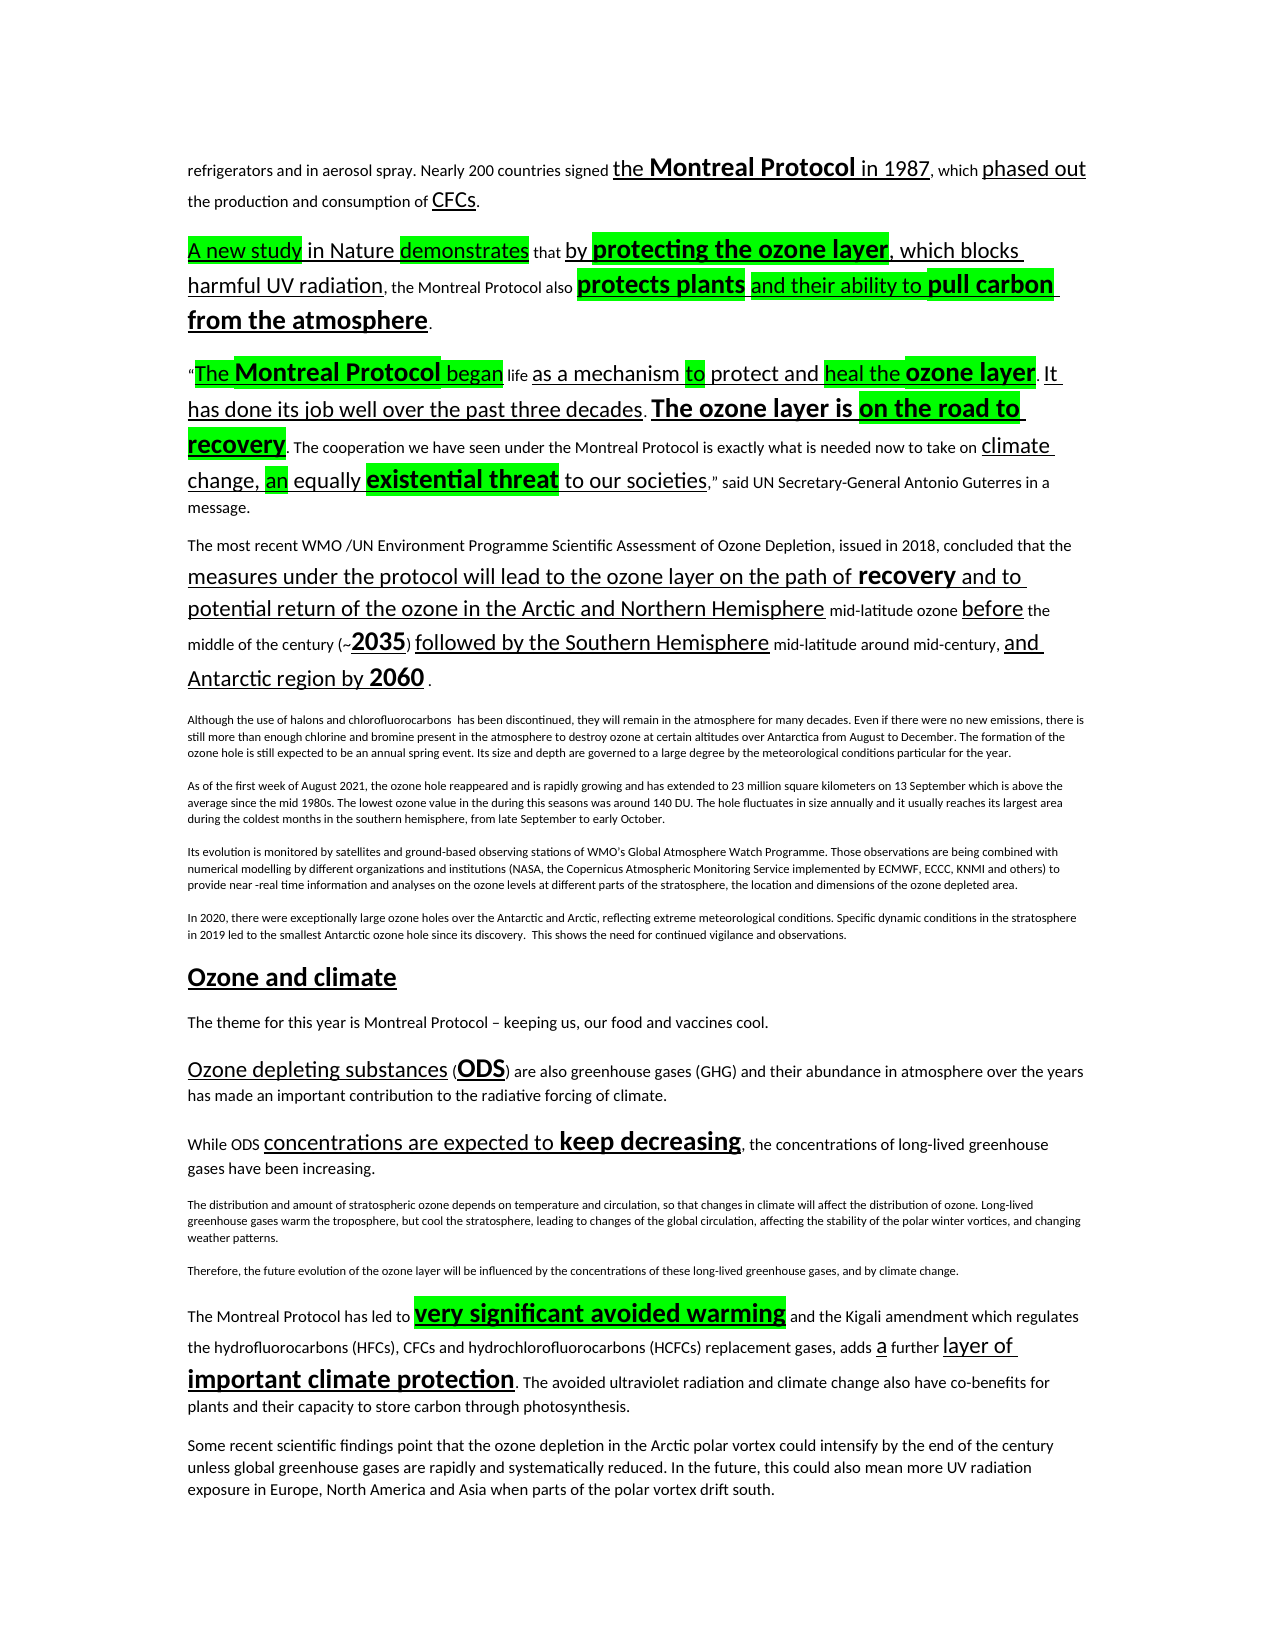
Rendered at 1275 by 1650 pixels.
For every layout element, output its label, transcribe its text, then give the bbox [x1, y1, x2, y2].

text The theme for this year is Montreal Protocol – keeping us, our food and vaccines cool. [187, 1012, 1087, 1033]
text As of the first week of August 2021, the ozone hole reappeared and is rapidly growing and has extended to 23 million square kilometers on 13 September which is above the average since the mid 1980s. The lowest ozone value in the during this seasons was around 140 DU. The hole fluctuates in size annually and it usually reaches its largest area during the coldest months in the southern hemisphere, from late September to early October. [187, 778, 1087, 827]
text The Montreal Protocol has led to very significant avoided warming and the Kigali amendment which regulates the hydrofluorocarbons (HFCs), CFCs and hydrochlorofluorocarbons (HCFCs) replacement gases, adds a further layer of important climate protection. The avoided ultraviolet radiation and climate change also have co-benefits for plants and their capacity to store carbon through photosynthesis. [187, 1296, 1087, 1417]
text The most recent WMO /UN Environment Programme Scientific Assessment of Ozone Depletion, issued in 2018, concluded that the measures under the protocol will lead to the ozone layer on the path of recovery and to potential return of the ozone in the Arctic and Northern Hemisphere mid-latitude ozone before the middle of the century (~2035) followed by the Southern Hemisphere mid-latitude around mid-century, and Antarctic region by 2060 . [187, 536, 1087, 693]
text The distribution and amount of stratospheric ozone depends on temperature and circulation, so that changes in climate will affect the distribution of ozone. Long-lived greenhouse gases warm the troposphere, but cool the stratosphere, leading to changes of the global circulation, affecting the stability of the polar winter vortices, and changing weather patterns. [187, 1197, 1087, 1245]
text In 2020, there were exceptionally large ozone holes over the Antarctic and Arctic, reflecting extreme meteorological conditions. Specific dynamic conditions in the stratosphere in 2019 led to the smallest Antarctic ozone hole since its discovery. This shows the need for continued vigilance and observations. [187, 910, 1087, 942]
text Although the use of halons and chlorofluorocarbons has been discontinued, they will remain in the atmosphere for many decades. Even if there were no new emissions, there is still more than enough chlorine and bromine present in the atmosphere to destroy ozone at certain altitudes over Antarctica from August to December. The formation of the ozone hole is still expected to be an annual spring event. Its size and depth are governed to a large degree by the meteorological conditions particular for the year. [187, 712, 1087, 761]
text Therefore, the future evolution of the ozone layer will be influenced by the concentrations of these long-lived greenhouse gases, and by climate change. [187, 1263, 1087, 1278]
text A new study in Nature demonstrates that by protecting the ozone layer, which blocks harmful UV radiation, the Montreal Protocol also protects plants and their ability to pull carbon from the atmosphere. [187, 232, 1087, 336]
text Its evolution is monitored by satellites and ground-based observing stations of WMO’s Global Atmosphere Watch Programme. Those observations are being combined with numerical modelling by different organizations and institutions (NASA, the Copernicus Atmospheric Monitoring Service implemented by ECMWF, ECCC, KNMI and others) to provide near -real time information and analyses on the ozone levels at different parts of the stratosphere, the location and dimensions of the ozone depleted area. [187, 844, 1087, 893]
text Some recent scientific findings point that the ozone depletion in the Arctic polar vortex could intensify by the end of the century unless global greenhouse gases are rapidly and systematically reduced. In the future, this could also mean more UV radiation exposure in Europe, North America and Asia when parts of the polar vortex drift south. [187, 1435, 1087, 1499]
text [187, 150, 1087, 213]
text While ODS concentrations are expected to keep decreasing, the concentrations of long-lived greenhouse gases have been increasing. [187, 1124, 1087, 1179]
text Ozone and climate [187, 960, 1087, 993]
text “The Montreal Protocol began life as a mechanism to protect and heal the ozone layer. It has done its job well over the past three decades. The ozone layer is on the road to recovery. The cooperation we have seen under the Montreal Protocol is exactly what is needed now to take on climate change, an equally existential threat to our societies,” said UN Secretary-General Antonio Guterres in a message. [187, 356, 1087, 517]
text Ozone depleting substances (ODS) are also greenhouse gases (GHG) and their abundance in atmosphere over the years has made an important contribution to the radiative forcing of climate. [187, 1051, 1087, 1106]
